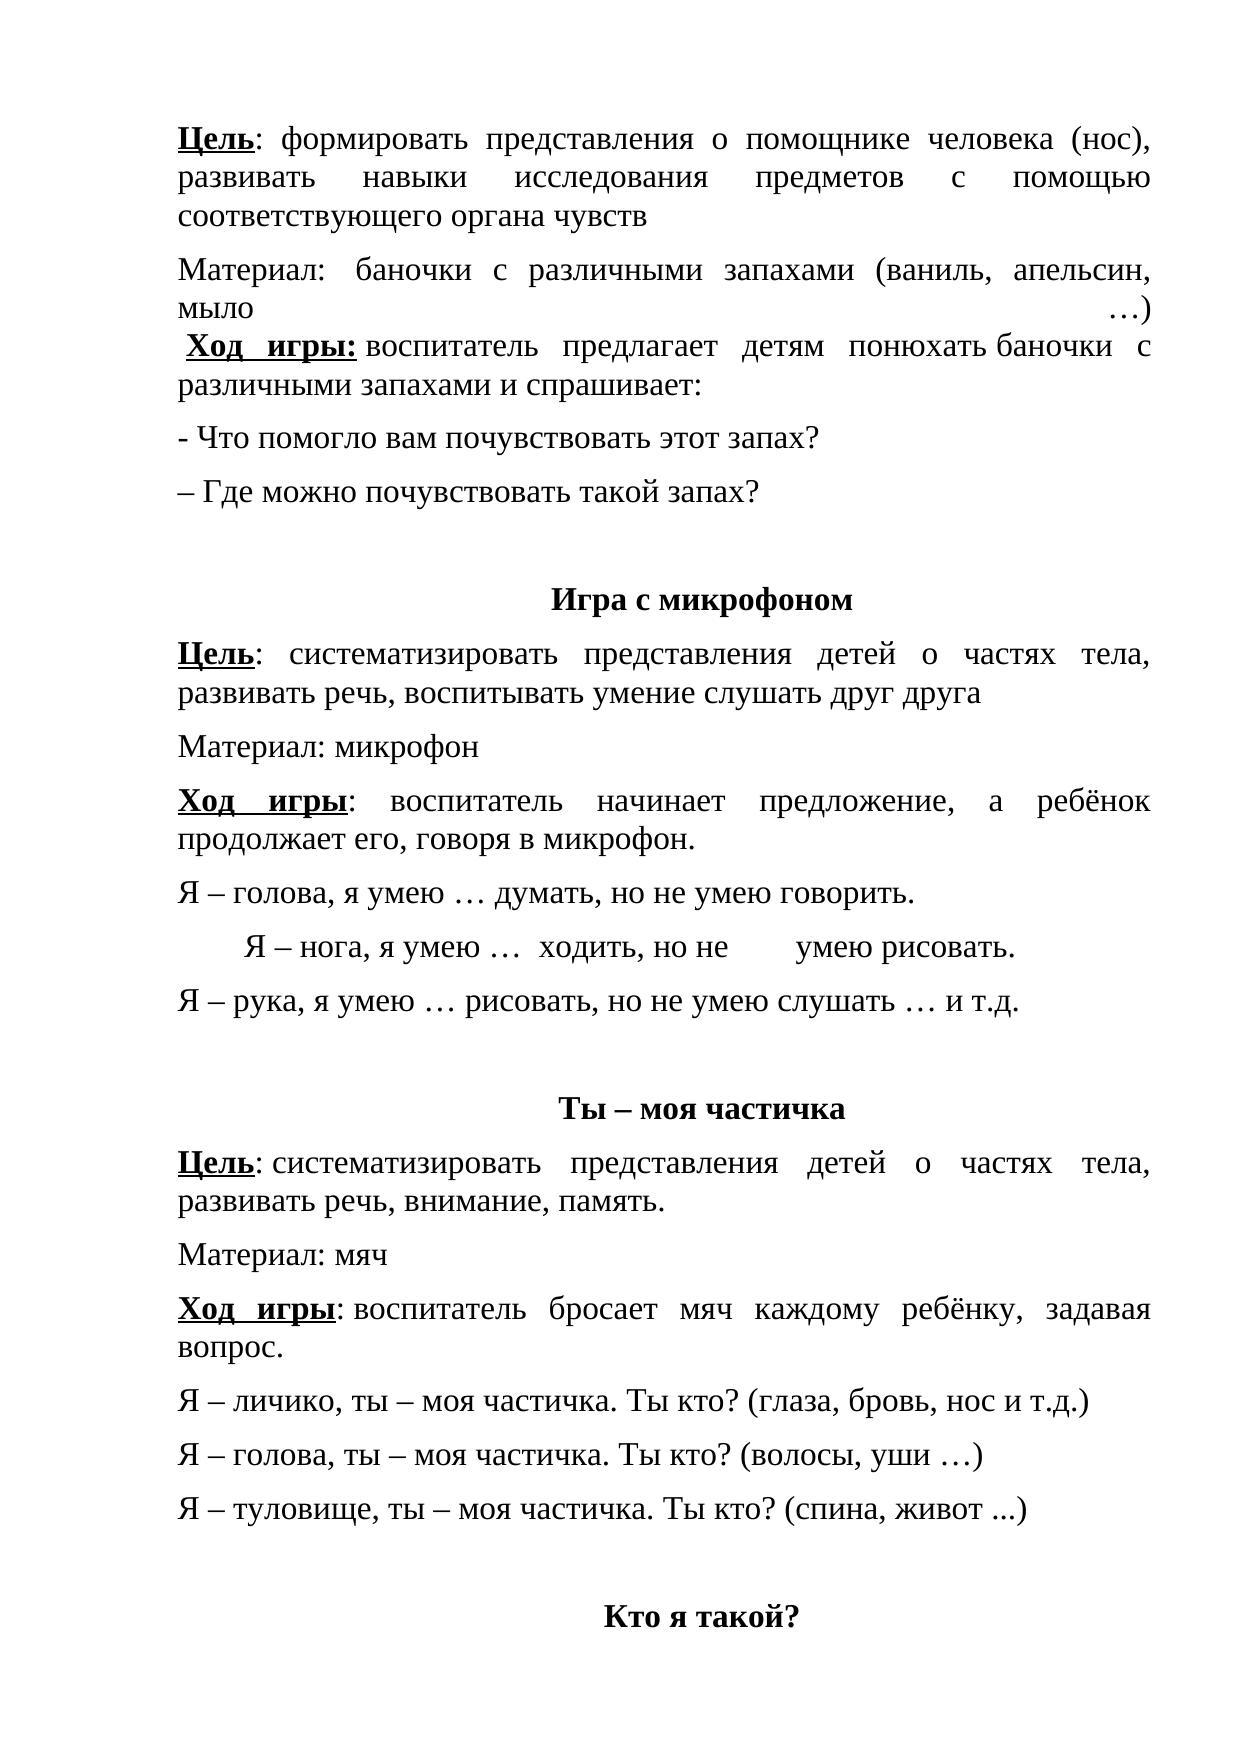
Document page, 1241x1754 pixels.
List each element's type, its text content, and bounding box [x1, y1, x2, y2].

text – Где можно почувствовать такой запах? [177, 472, 1152, 510]
text Цель: систематизировать представления детей о частях тела, развивать речь, внимание, память. [177, 1142, 1152, 1218]
text Я – туловище, ты – моя частичка. Ты кто? (спина, живот ...) [177, 1488, 1152, 1527]
text Цель: систематизировать представления детей о частях тела, развивать речь, воспитывать умение слушать друг друга [177, 633, 1152, 710]
text Материал: микрофон [177, 726, 1152, 764]
text Ход игры: воспитатель бросает мяч каждому ребёнку, задавая вопрос. [177, 1288, 1152, 1365]
text Материал: баночки с различными запахами (ваниль, апельсин, мыло …) Ход игры: воспитатель предлагает детям понюхать баночки с различными запахами и спрашивает: [177, 249, 1152, 402]
text Материал: мяч [177, 1234, 1152, 1272]
text Я – голова, ты – моя частичка. Ты кто? (волосы, уши …) [177, 1434, 1152, 1473]
text Ты – моя частичка [252, 1088, 1152, 1126]
text Я – личико, ты – моя частичка. Ты кто? (глаза, бровь, нос и т.д.) [177, 1380, 1152, 1419]
text Игра с микрофоном [252, 579, 1152, 618]
text Я – рука, я умею … рисовать, но не умею слушать … и т.д. [177, 980, 1152, 1018]
text Кто я такой? [252, 1596, 1152, 1634]
text - Что помогло вам почувствовать этот запах? [177, 418, 1152, 456]
text Я – нога, я умею … ходить, но не умею рисовать. [177, 926, 1152, 964]
text Ход игры: воспитатель начинает предложение, а ребёнок продолжает его, говоря в микрофон. [177, 780, 1152, 856]
text Цель: формировать представления о помощнике человека (нос), развивать навыки исследования предметов с помощью соответствующего органа чувств [177, 118, 1152, 233]
text Я – голова, я умею … думать, но не умею говорить. [177, 872, 1152, 910]
